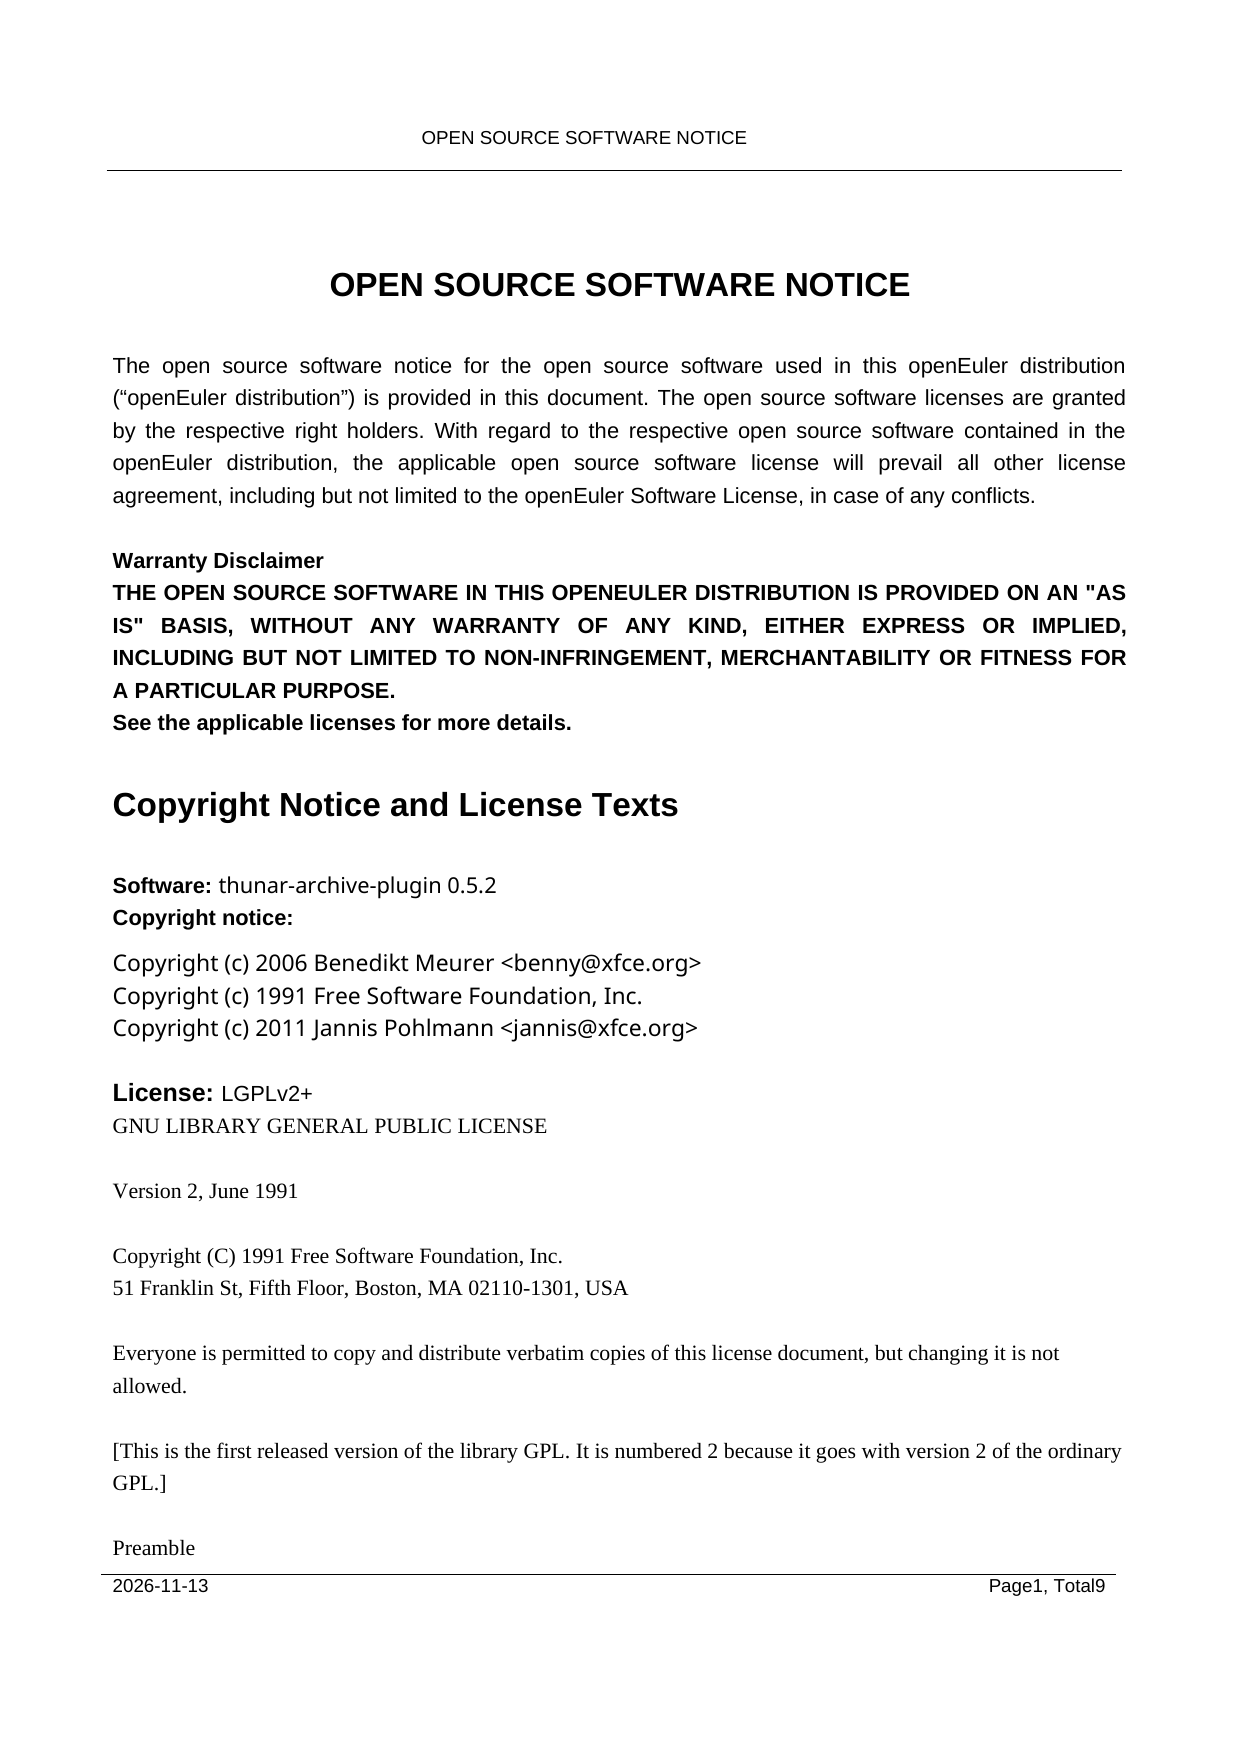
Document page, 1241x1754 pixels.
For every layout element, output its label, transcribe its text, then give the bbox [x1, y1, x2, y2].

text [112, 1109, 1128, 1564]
text The open source software notice for the open source software used in this openEuler distribution (“openEuler distribution”) is provided in this document. The open source software licenses are granted by the respective right holders. With regard to the respective open source software contained in the openEuler distribution, the applicable open source software license will prevail all other license agreement, including but not limited to the openEuler Software License, in case of any conflicts. [112, 349, 1128, 511]
text Warranty Disclaimer [112, 544, 1128, 576]
text Copyright (c) 2006 Benedikt Meurer <benny@xfce.org> Copyright (c) 1991 Free Software Foundation, Inc. Copyright (c) 2011 Jannis Pohlmann <jannis@xfce.org> [112, 947, 1128, 1077]
text Copyright Notice and License Texts [112, 771, 1128, 836]
text OPEN SOURCE SOFTWARE NOTICE [112, 251, 1128, 316]
text License: LGPLv2+ [112, 1077, 1128, 1109]
title Software: thunar-archive-plugin 0.5.2 [112, 869, 1128, 901]
text Copyright notice: [112, 901, 1128, 934]
text THE OPEN SOURCE SOFTWARE IN THIS OPENEULER DISTRIBUTION IS PROVIDED ON AN "AS IS" BASIS, WITHOUT ANY WARRANTY OF ANY KIND, EITHER EXPRESS OR IMPLIED, INCLUDING BUT NOT LIMITED TO NON-INFRINGEMENT, MERCHANTABILITY OR FITNESS FOR A PARTICULAR PURPOSE. See the applicable licenses for more details. [112, 576, 1128, 739]
